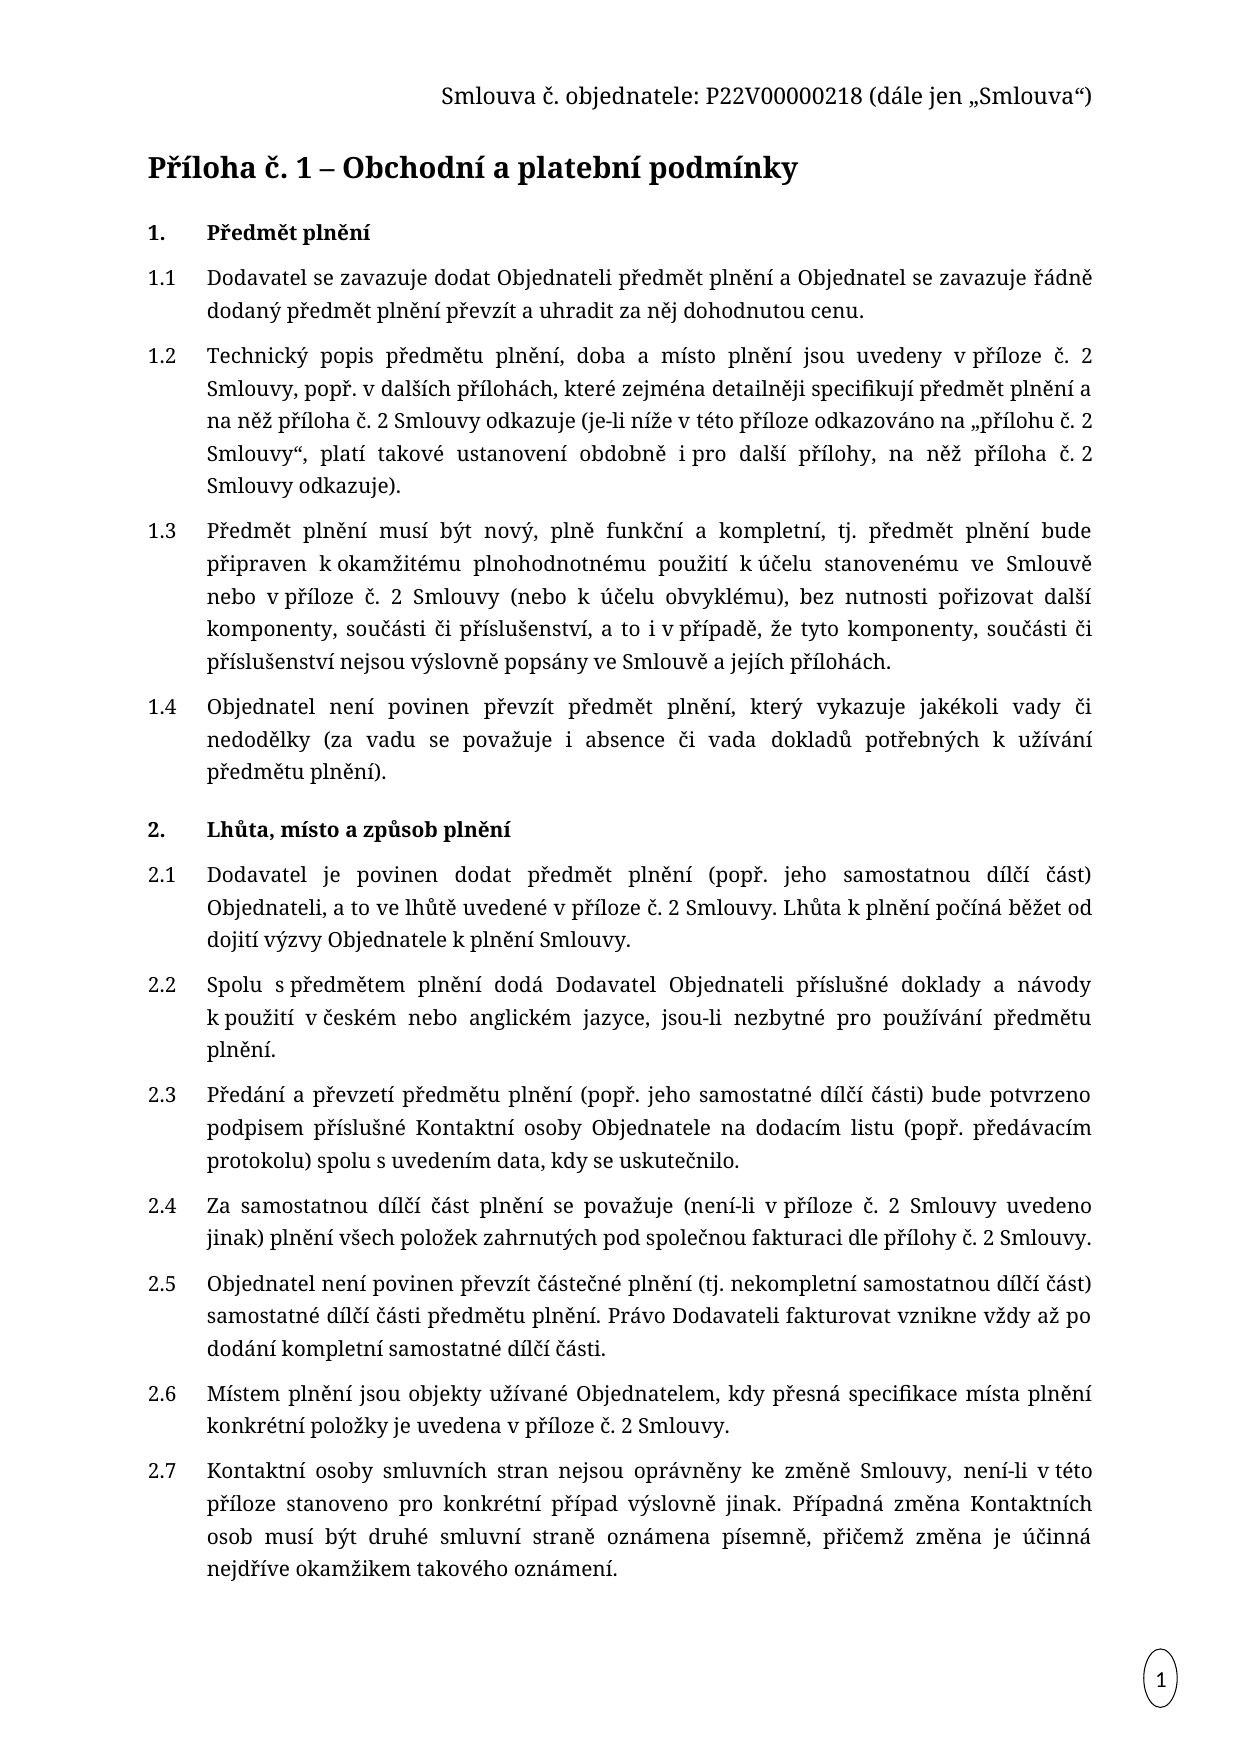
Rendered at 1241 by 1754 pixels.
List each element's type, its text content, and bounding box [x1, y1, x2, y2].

list Objednatel není povinen převzít předmět plnění, který vykazuje jakékoli vady či nedodělky (za vadu se považuje i absence či vada dokladů potřebných k užívání předmětu plnění). [148, 692, 1093, 786]
list Kontaktní osoby smluvních stran nejsou oprávněny ke změně Smlouvy, není-li v této příloze stanoveno pro konkrétní případ výslovně jinak. Případná změna Kontaktních osob musí být druhé smluvní straně oznámena písemně, přičemž změna je účinná nejdříve okamžikem takového oznámení. [148, 1457, 1093, 1583]
list Spolu s předmětem plnění dodá Dodavatel Objednateli příslušné doklady a návody k použití v českém nebo anglickém jazyce, jsou-li nezbytné pro používání předmětu plnění. [148, 970, 1093, 1064]
list Předmět plnění musí být nový, plně funkční a kompletní, tj. předmět plnění bude připraven k okamžitému plnohodnotnému použití k účelu stanovenému ve Smlouvě nebo v příloze č. 2 Smlouvy (nebo k účelu obvyklému), bez nutnosti pořizovat další komponenty, součásti či příslušenství, a to i v případě, že tyto komponenty, součásti či příslušenství nejsou výslovně popsány ve Smlouvě a jejích přílohách. [148, 517, 1093, 675]
list Dodavatel je povinen dodat předmět plnění (popř. jeho samostatnou dílčí část) Objednateli, a to ve lhůtě uvedené v příloze č. 2 Smlouvy. Lhůta k plnění počíná běžet od dojití výzvy Objednatele k plnění Smlouvy. [148, 860, 1093, 954]
list Dodavatel se zavazuje dodat Objednateli předmět plnění a Objednatel se zavazuje řádně dodaný předmět plnění převzít a uhradit za něj dohodnutou cenu. [148, 263, 1093, 324]
list Předání a převzetí předmětu plnění (popř. jeho samostatné dílčí části) bude potvrzeno podpisem příslušné Kontaktní osoby Objednatele na dodacím listu (popř. předávacím protokolu) spolu s uvedením data, kdy se uskutečnilo. [148, 1081, 1093, 1174]
list Za samostatnou dílčí část plnění se považuje (není-li v příloze č. 2 Smlouvy uvedeno jinak) plnění všech položek zahrnutých pod společnou fakturaci dle přílohy č. 2 Smlouvy. [148, 1191, 1093, 1252]
list Místem plnění jsou objekty užívané Objednatelem, kdy přesná specifikace místa plnění konkrétní položky je uvedena v příloze č. 2 Smlouvy. [148, 1379, 1093, 1440]
list Předmět plnění [148, 218, 1093, 247]
list Lhůta, místo a způsob plnění [148, 815, 1093, 843]
list Technický popis předmětu plnění, doba a místo plnění jsou uvedeny v příloze č. 2 Smlouvy, popř. v dalších přílohách, které zejména detailněji specifikují předmět plnění a na něž příloha č. 2 Smlouvy odkazuje (je-li níže v této příloze odkazováno na „přílohu č. 2 Smlouvy“, platí takové ustanovení obdobně i pro další přílohy, na něž příloha č. 2 Smlouvy odkazuje). [148, 341, 1093, 500]
list Objednatel není povinen převzít částečné plnění (tj. nekompletní samostatnou dílčí část) samostatné dílčí části předmětu plnění. Právo Dodavateli fakturovat vznikne vždy až po dodání kompletní samostatné dílčí části. [148, 1269, 1093, 1362]
text Příloha č. 1 – Obchodní a platební podmínky [148, 148, 1093, 187]
